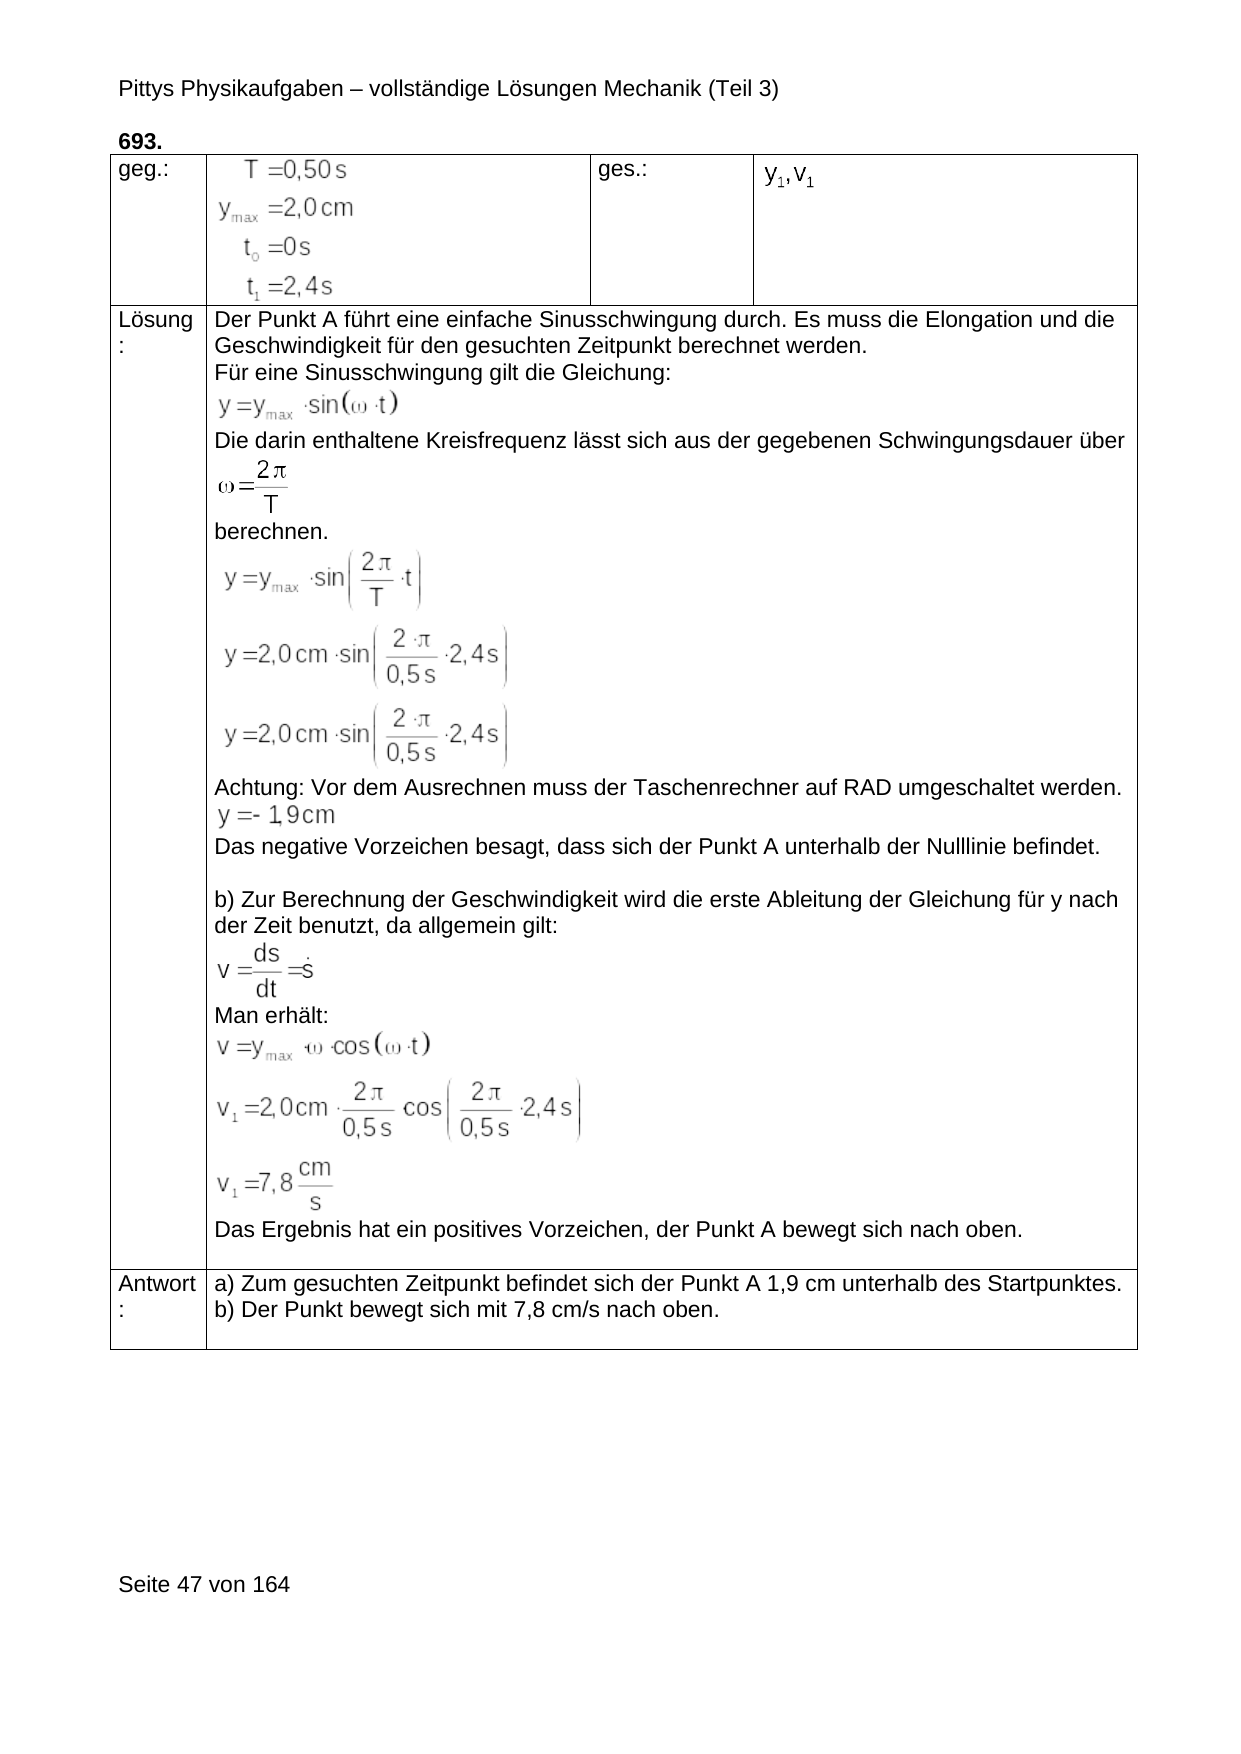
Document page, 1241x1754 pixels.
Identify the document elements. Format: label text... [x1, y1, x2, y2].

text 693. [118, 128, 1152, 154]
table_cell a) Zum gesuchten Zeitpunkt befindet sich der Punkt A 1,9 cm unterhalb des Startpunktes. b) Der Punkt bewegt sich mit 7,8 cm/s nach oben. [207, 1270, 1137, 1349]
table_header [207, 155, 590, 305]
table_cell Der Punkt A führt eine einfache Sinusschwingung durch. Es muss die Elongation und die Geschwindigkeit für den gesuchten Zeitpunkt berechnet werden. Für eine Sinusschwingung gilt die Gleichung: Die darin enthaltene Kreisfrequenz lässt sich aus der gegebenen Schwingungsdauer über berechnen. Achtung: Vor dem Ausrechnen muss der Taschenrechner auf RAD umgeschaltet werden. Das negative Vorzeichen besagt, dass sich der Punkt A unterhalb der Nulllinie befindet. b) Zur Berechnung der Geschwindigkeit wird die erste Ableitung der Gleichung für y nach der Zeit benutzt, da allgemein gilt: Man erhält: Das Ergebnis hat ein positives Vorzeichen, der Punkt A bewegt sich nach oben. [207, 306, 1137, 1269]
table_header geg.: [111, 155, 206, 305]
table_cell Antwort: [111, 1270, 206, 1349]
table_cell Lösung: [111, 306, 206, 1269]
table_header [754, 155, 1137, 305]
table_header ges.: [591, 155, 753, 305]
